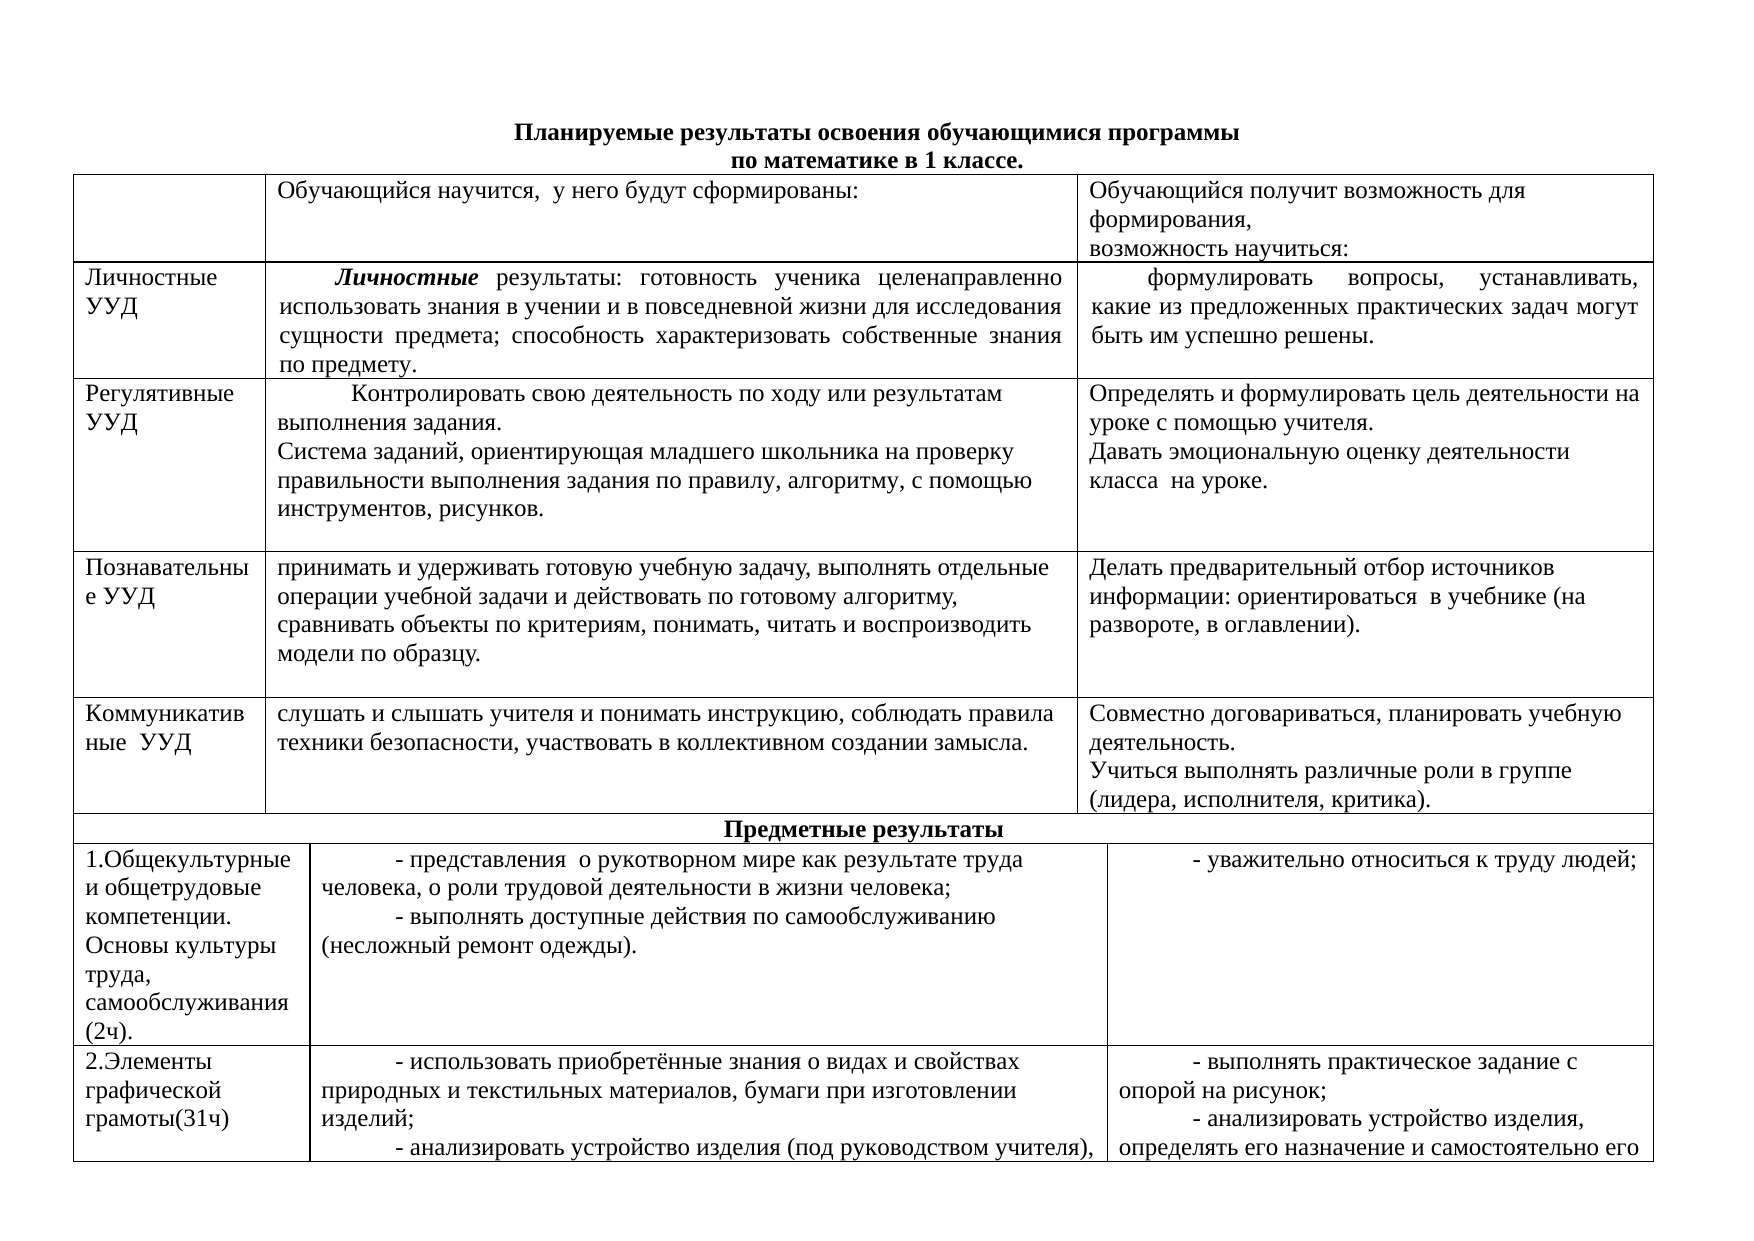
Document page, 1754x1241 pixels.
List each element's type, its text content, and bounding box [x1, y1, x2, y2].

table_cell Контролировать свою деятельность по ходу или результатам выполнения задания. Система заданий, ориентирующая младшего школьника на проверку правильности выполнения задания по правилу, алгоритму, с помощью инструментов, рисунков. [266, 379, 1077, 551]
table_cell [74, 1046, 309, 1161]
text Планируемые результаты освоения обучающимися программы [59, 117, 1695, 145]
text по математике в 1 классе. [59, 145, 1695, 174]
table_cell Регулятивные УУД [74, 379, 265, 551]
table_cell Определять и формулировать цель деятельности на уроке с помощью учителя. Давать эмоциональную оценку деятельности класса на уроке. [1078, 379, 1653, 551]
table_cell Коммуникативные УУД [74, 698, 265, 813]
table_header Обучающийся получит возможность для формирования, возможность научиться: [1078, 175, 1653, 261]
table_cell Личностные УУД [74, 263, 265, 377]
table_cell слушать и слышать учителя и понимать инструкцию, соблюдать правила техники безопасности, участвовать в коллективном создании замысла. [266, 698, 1077, 813]
table_cell 1.Общекультурные и общетрудовые компетенции. Основы культуры труда, самообслуживания (2ч). [74, 844, 309, 1045]
table_cell - представления о рукотворном мире как результате труда человека, о роли трудовой деятельности в жизни человека; - выполнять доступные действия по самообслуживанию (несложный ремонт одежды). [311, 844, 1107, 1045]
table_cell Совместно договариваться, планировать учебную деятельность. Учиться выполнять различные роли в группе (лидера, исполнителя, критика). [1078, 698, 1653, 813]
table_cell Личностные результаты: готовность ученика целенаправленно использовать знания в учении и в повседневной жизни для исследования сущности предмета; способность характеризовать собственные знания по предмету. [266, 263, 1077, 377]
table_header Обучающийся научится, у него будут сформированы: [266, 175, 1077, 261]
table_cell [1108, 1046, 1653, 1161]
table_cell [311, 1046, 1107, 1161]
table_cell принимать и удерживать готовую учебную задачу, выполнять отдельные операции учебной задачи и действовать по готовому алгоритму, сравнивать объекты по критериям, понимать, читать и воспроизводить модели по образцу. [266, 552, 1077, 697]
table_cell - уважительно относиться к труду людей; [1108, 844, 1653, 1045]
table_cell Предметные результаты [74, 814, 1653, 843]
table_header [74, 175, 265, 261]
table_cell Познавательные УУД [74, 552, 265, 697]
table_cell формулировать вопросы, устанавливать, какие из предложенных практических задач могут быть им успешно решены. [1078, 263, 1653, 377]
table_cell Делать предварительный отбор источников информации: ориентироваться в учебнике (на развороте, в оглавлении). [1078, 552, 1653, 697]
